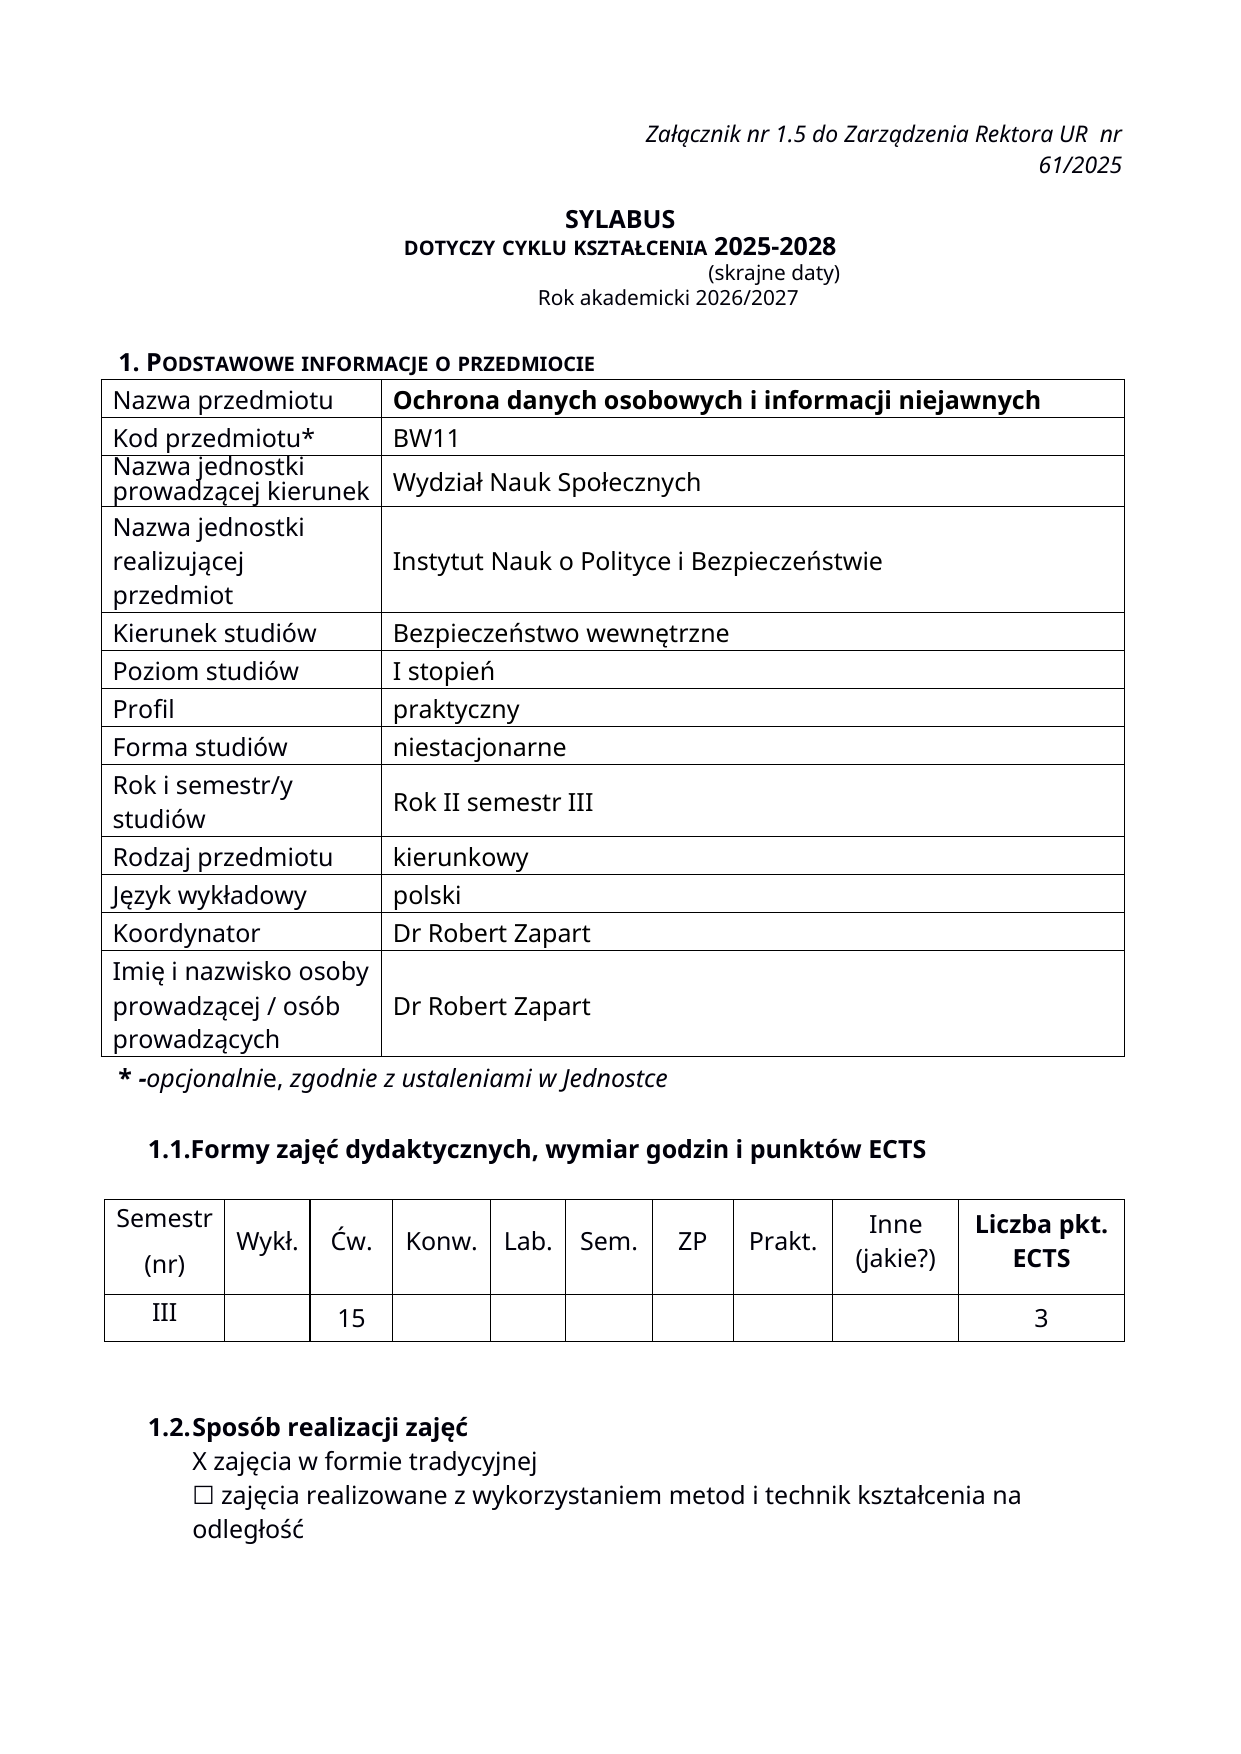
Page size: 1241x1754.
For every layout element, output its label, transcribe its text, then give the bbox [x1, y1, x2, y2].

table_header Lab. [491, 1200, 565, 1293]
text 1. Podstawowe informacje o przedmiocie [118, 344, 1122, 379]
table_header Konw. [393, 1200, 490, 1293]
table_cell Profil [102, 689, 381, 726]
text * -opcjonalnie, zgodnie z ustaleniami w Jednostce [118, 1060, 1122, 1094]
table_cell Język wykładowy [102, 875, 381, 912]
table_cell Kierunek studiów [102, 613, 381, 650]
table_cell [734, 1295, 832, 1341]
table_cell Koordynator [102, 913, 381, 950]
table_header Prakt. [734, 1200, 832, 1293]
table_cell Bezpieczeństwo wewnętrzne [382, 613, 1124, 650]
table_cell Nazwa jednostki realizującej przedmiot [102, 507, 381, 612]
table_cell Rok II semestr III [382, 765, 1124, 836]
table_cell [653, 1295, 733, 1341]
table_cell praktyczny [382, 689, 1124, 726]
table_cell Poziom studiów [102, 651, 381, 688]
table_cell polski [382, 875, 1124, 912]
text 1.2. Sposób realizacji zajęć [148, 1410, 1122, 1444]
text SYLABUS [118, 201, 1122, 236]
table_cell Dr Robert Zapart [382, 951, 1124, 1056]
table_header ZP [653, 1200, 733, 1293]
text X zajęcia w formie tradycyjnej [192, 1444, 1122, 1478]
table_cell [225, 1295, 309, 1341]
table_cell Imię i nazwisko osoby prowadzącej / osób prowadzących [102, 951, 381, 1056]
table_cell [566, 1295, 652, 1341]
table_cell [833, 1295, 958, 1341]
table_cell Rodzaj przedmiotu [102, 837, 381, 874]
text Załącznik nr 1.5 do Zarządzenia Rektora UR nr 61/2025 [118, 118, 1122, 181]
table_header Inne (jakie?) [833, 1200, 958, 1293]
table_cell Rok i semestr/y studiów [102, 765, 381, 836]
table_cell Dr Robert Zapart [382, 913, 1124, 950]
table_header Wykł. [225, 1200, 309, 1293]
table_cell niestacjonarne [382, 727, 1124, 764]
table_cell Kod przedmiotu* [102, 418, 381, 455]
table_cell I stopień [382, 651, 1124, 688]
table_cell Nazwa jednostki prowadzącej kierunek [102, 456, 381, 506]
text 1.1.Formy zajęć dydaktycznych, wymiar godzin i punktów ECTS [148, 1131, 1122, 1165]
table_header Ochrona danych osobowych i informacji niejawnych [382, 380, 1124, 417]
text (skrajne daty) Rok akademicki 2026/2027 [118, 261, 1122, 311]
table_header Sem. [566, 1200, 652, 1293]
table_cell BW11 [382, 418, 1124, 455]
text dotyczy cyklu kształcenia 2025-2028 [118, 236, 1122, 261]
table_cell [393, 1295, 490, 1341]
text ☐ zajęcia realizowane z wykorzystaniem metod i technik kształcenia na odległość [192, 1478, 1122, 1546]
table_header Semestr (nr) [105, 1200, 224, 1293]
table_cell [491, 1295, 565, 1341]
table_cell Forma studiów [102, 727, 381, 764]
table_cell 15 [311, 1295, 392, 1341]
table_cell 3 [959, 1295, 1124, 1341]
table_cell Instytut Nauk o Polityce i Bezpieczeństwie [382, 507, 1124, 612]
table_header Nazwa przedmiotu [102, 380, 381, 417]
table_header Ćw. [311, 1200, 392, 1293]
table_header Liczba pkt. ECTS [959, 1200, 1124, 1293]
table_cell Wydział Nauk Społecznych [382, 456, 1124, 506]
table_cell kierunkowy [382, 837, 1124, 874]
table_cell III [105, 1295, 224, 1341]
